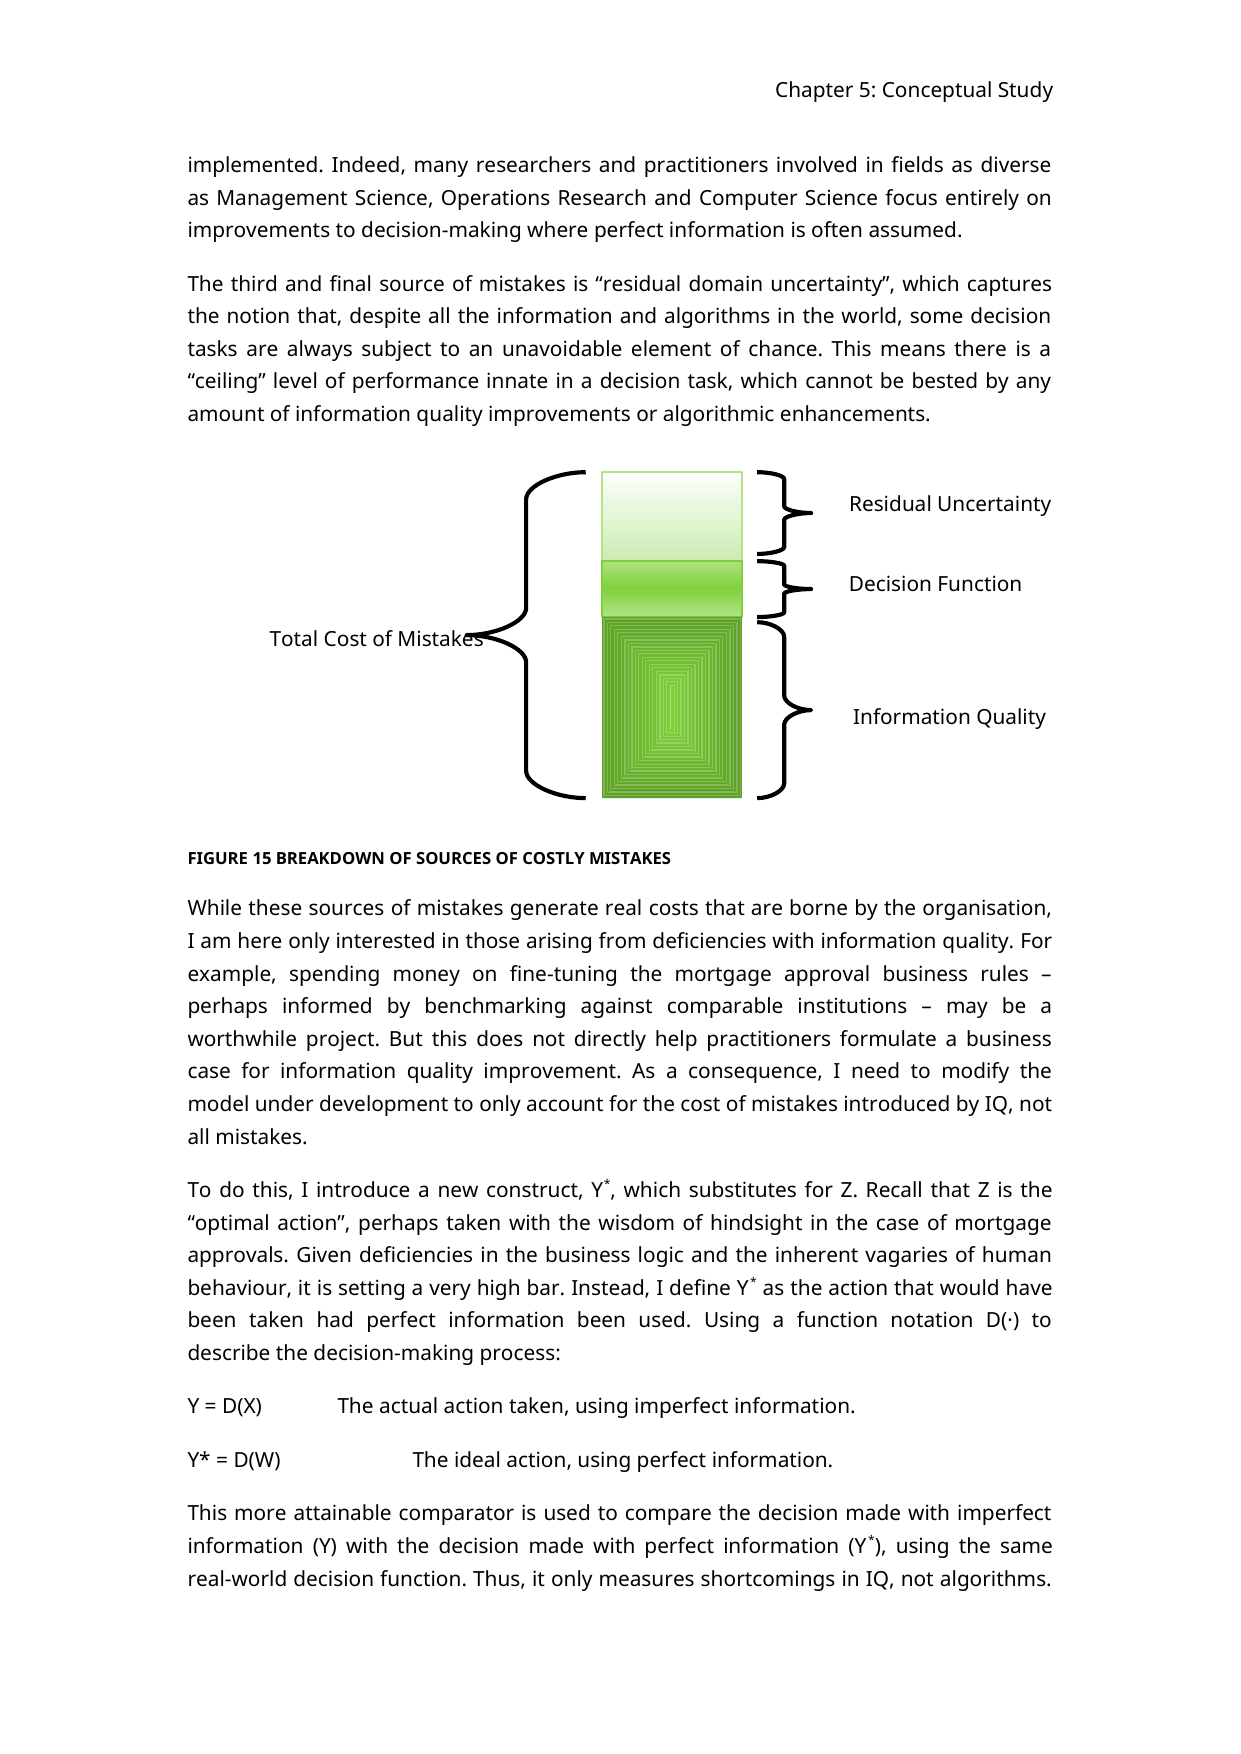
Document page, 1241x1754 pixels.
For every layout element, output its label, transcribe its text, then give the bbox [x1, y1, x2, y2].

text Y* = D(W) The ideal action, using perfect information. [187, 1445, 1053, 1473]
text While these sources of mistakes generate real costs that are borne by the organisation, I am here only interested in those arising from deficiencies with information quality. For example, spending money on fine-tuning the mortgage approval business rules – perhaps informed by benchmarking against comparable institutions – may be a worthwhile project. But this does not directly help practitioners formulate a business case for information quality improvement. As a consequence, I need to modify the model under development to only account for the cost of mistakes introduced by IQ, not all mistakes. [187, 893, 1053, 1150]
text To do this, I introduce a new construct, Y*, which substitutes for Z. Recall that Z is the “optimal action”, perhaps taken with the wisdom of hindsight in the case of mortgage approvals. Given deficiencies in the business logic and the inherent vagaries of human behaviour, it is setting a very high bar. Instead, I define Y* as the action that would have been taken had perfect information been used. Using a function notation D(·) to describe the decision-making process: [187, 1175, 1053, 1367]
text The third and final source of mistakes is “residual domain uncertainty”, which captures the notion that, despite all the information and algorithms in the world, some decision tasks are always subject to an unavoidable element of chance. This means there is a “ceiling” level of performance innate in a decision task, which cannot be bested by any amount of information quality improvements or algorithmic enhancements. [187, 269, 1053, 427]
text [187, 150, 1053, 244]
text Figure 15 Breakdown of Sources of Costly Mistakes [187, 847, 1053, 869]
text Y = D(X) The actual action taken, using imperfect information. [187, 1392, 1053, 1420]
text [187, 1498, 1053, 1592]
